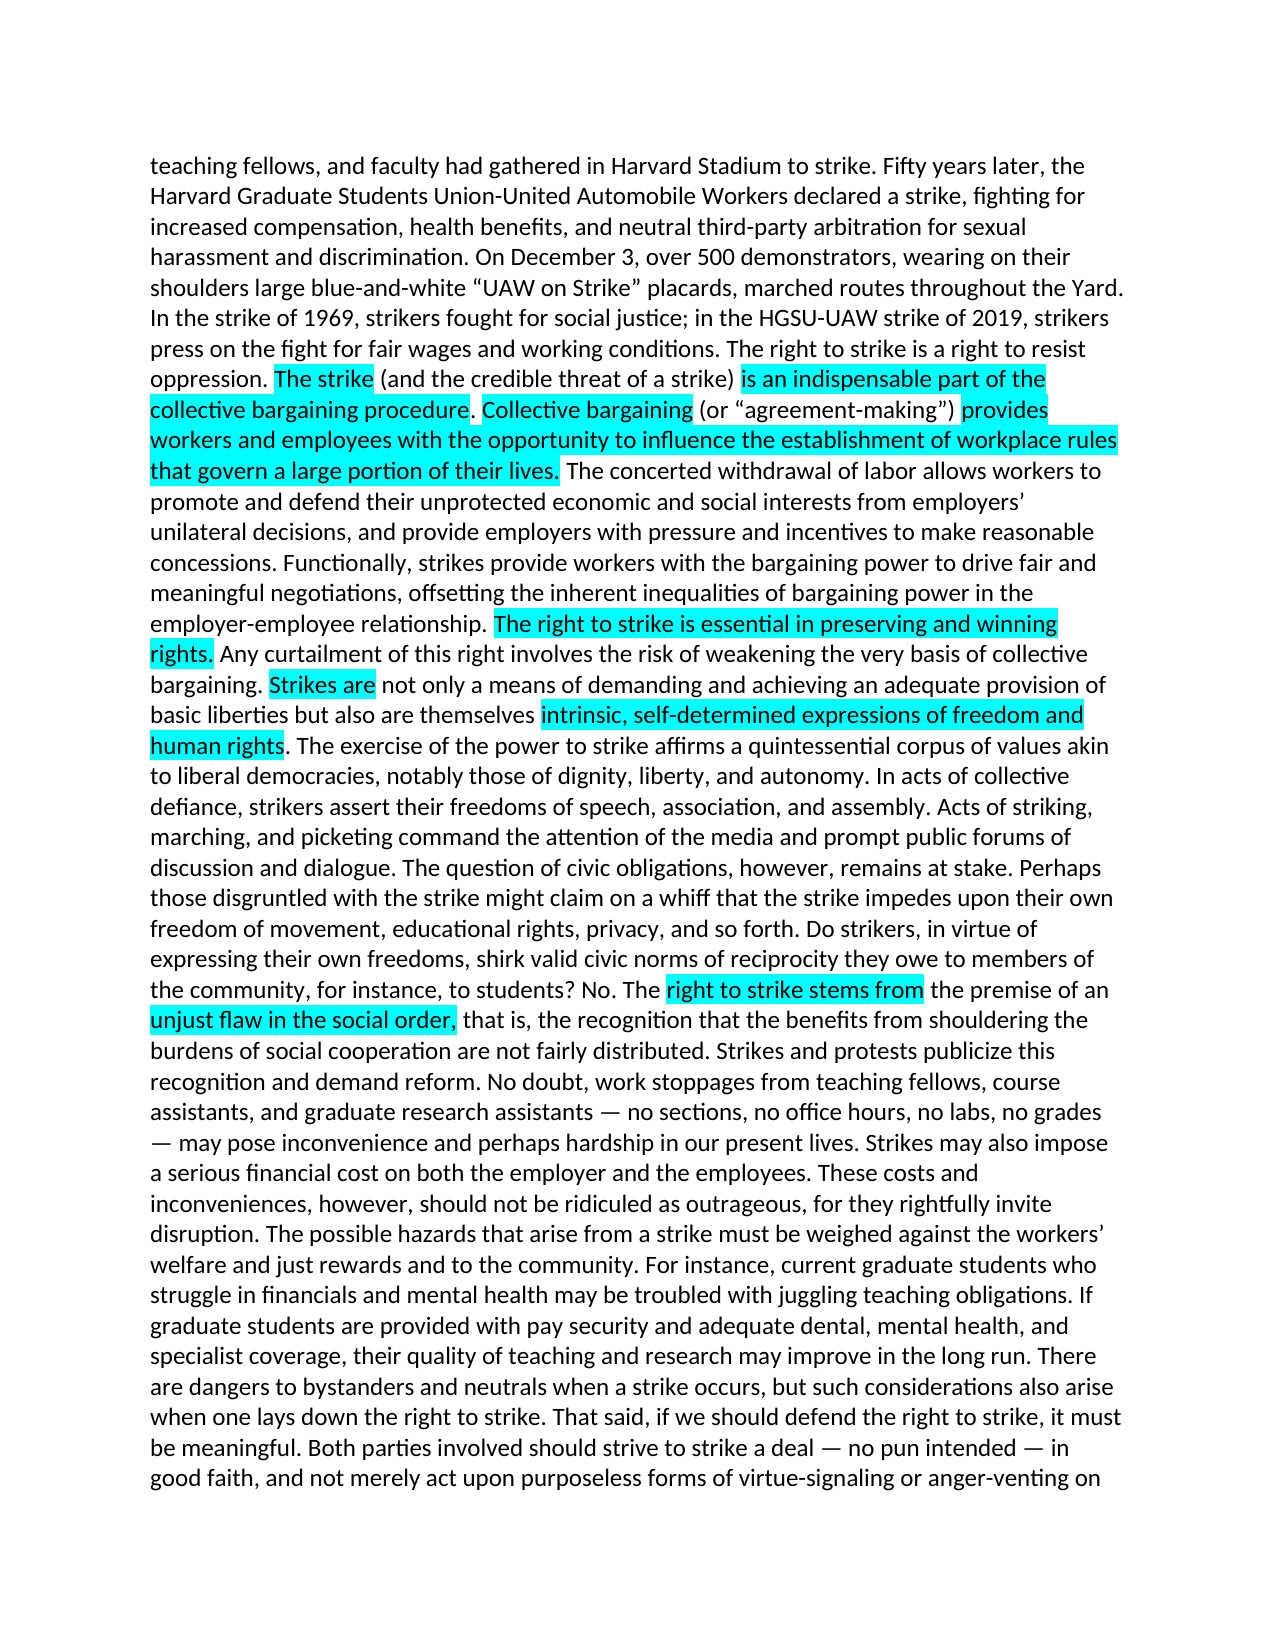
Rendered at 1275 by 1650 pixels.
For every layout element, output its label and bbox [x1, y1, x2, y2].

text [150, 150, 1125, 1493]
